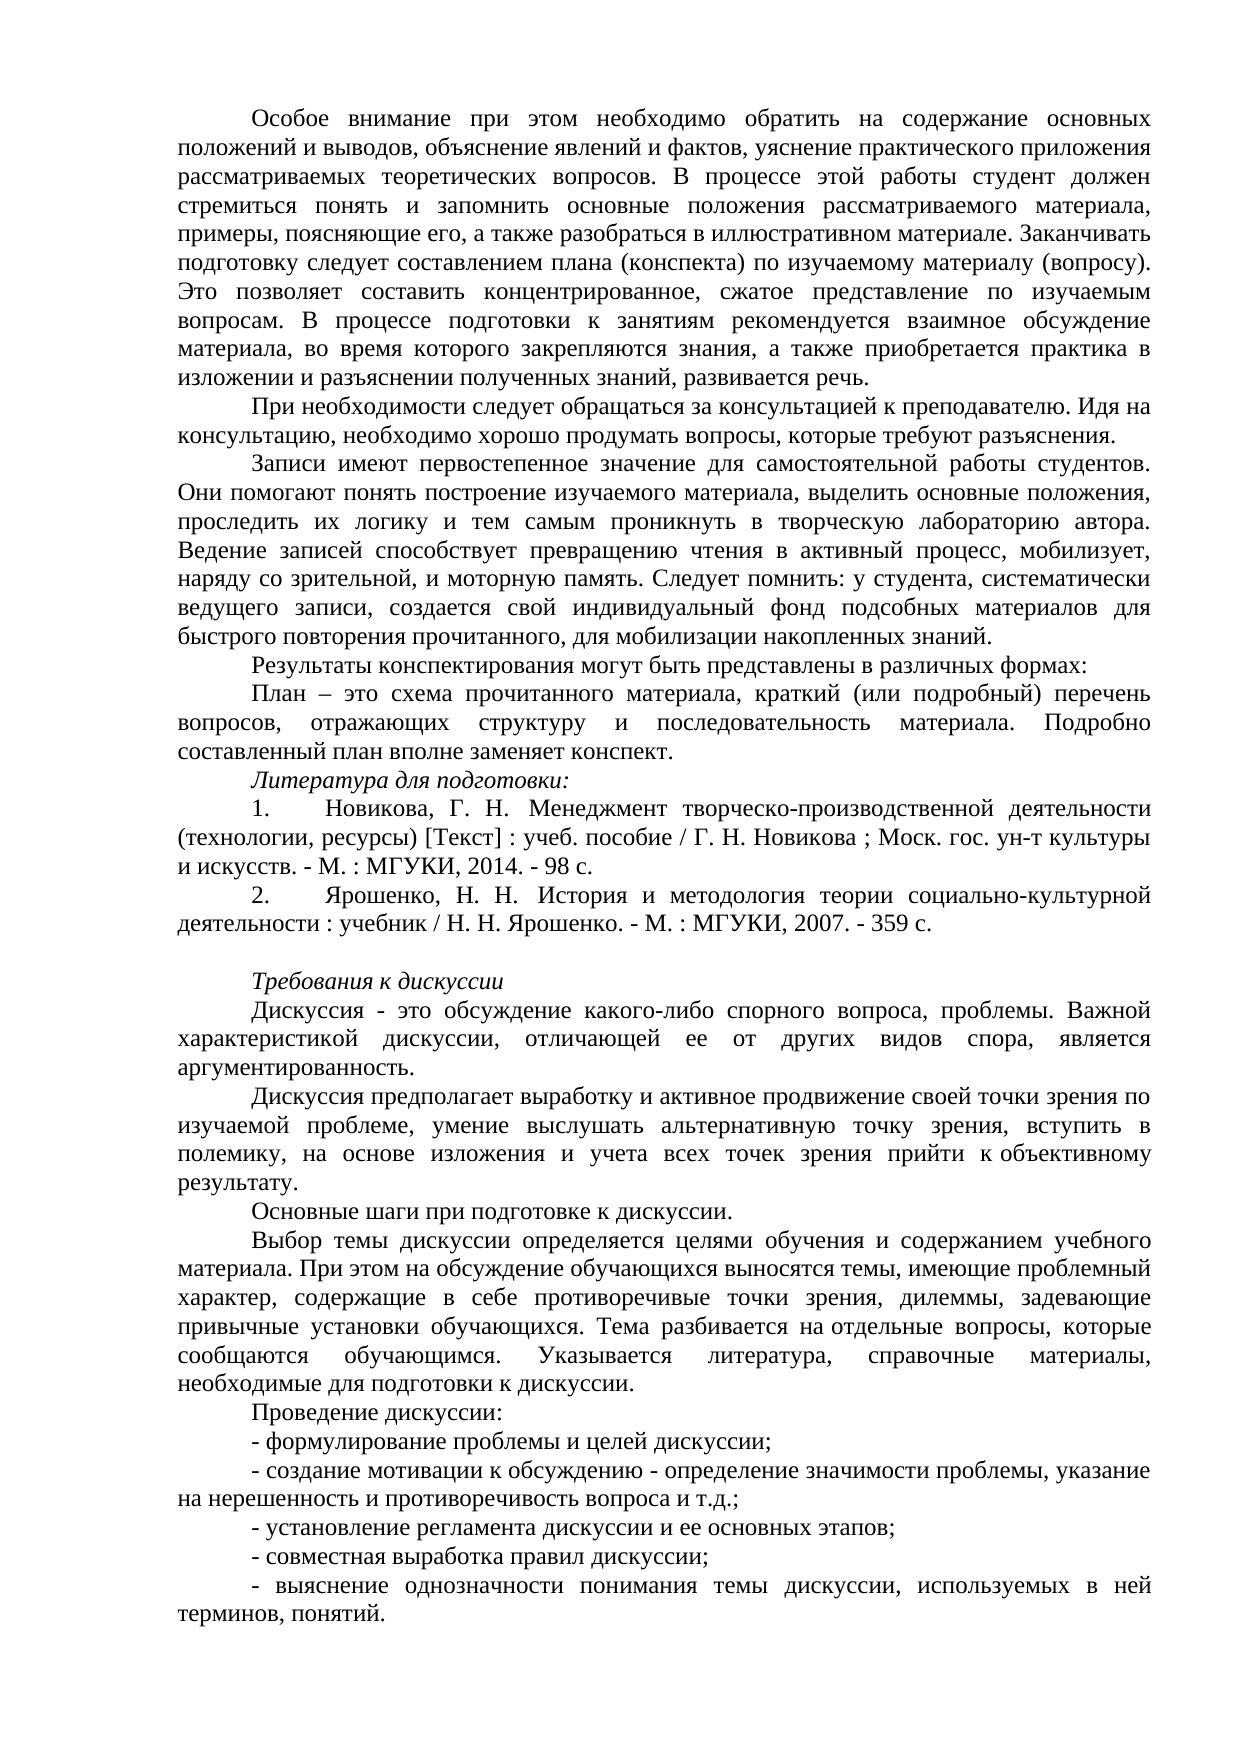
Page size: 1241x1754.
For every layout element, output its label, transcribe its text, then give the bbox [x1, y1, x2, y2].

text Основные шаги при подготовке к дискуссии. [177, 1196, 1152, 1225]
list - выяснение однозначности понимания темы дискуссии, используемых в ней терминов, понятий. [177, 1570, 1152, 1627]
text Дискуссия - это обсуждение какого-либо спорного вопроса, проблемы. Важной характеристикой дискуссии, отличающей ее от других видов спора, является аргументированность. [177, 995, 1152, 1081]
list - установление регламента дискуссии и ее основных этапов; [177, 1512, 1152, 1541]
text Результаты конспектирования могут быть представлены в различных формах: [177, 650, 1152, 678]
text Дискуссия предполагает выработку и активное продвижение своей точки зрения по изучаемой проблеме, умение выслушать альтернативную точку зрения, вступить в полемику, на основе изложения и учета всех точек зрения прийти к объективному результату. [177, 1081, 1152, 1196]
text Требования к дискуссии [177, 966, 1152, 995]
text При необходимости следует обращаться за консультацией к преподавателю. Идя на консультацию, необходимо хорошо продумать вопросы, которые требуют разъяснения. [177, 391, 1152, 448]
text Записи имеют первостепенное значение для самостоятельной работы студентов. Они помогают понять построение изучаемого материала, выделить основные положения, проследить их логику и тем самым проникнуть в творческую лабораторию автора. Ведение записей способствует превращению чтения в активный процесс, мобилизует, наряду со зрительной, и моторную память. Следует помнить: у студента, систематически ведущего записи, создается свой индивидуальный фонд подсобных материалов для быстрого повторения прочитанного, для мобилизации накопленных знаний. [177, 448, 1152, 650]
list - создание мотивации к обсуждению - определение значимости проблемы, указание на нерешенность и противоречивость вопроса и т.д.; [177, 1455, 1152, 1512]
text План – это схема прочитанного материала, краткий (или подробный) перечень вопросов, отражающих структуру и последовательность материала. Подробно составленный план вполне заменяет конспект. [177, 678, 1152, 765]
text Литература для подготовки: [177, 765, 1152, 793]
list - совместная выработка правил дискуссии; [177, 1541, 1152, 1570]
list Новикова, Г. Н. Менеджмент творческо-производственной деятельности (технологии, ресурсы) [Текст] : учеб. пособие / Г. Н. Новикова ; Моск. гос. ун-т культуры и искусств. - М. : МГУКИ, 2014. - 98 с. [177, 793, 1152, 880]
list Ярошенко, Н. Н. История и методология теории социально-культурной деятельности : учебник / Н. Н. Ярошенко. - М. : МГУКИ, 2007. - 359 с. [177, 880, 1152, 937]
text Проведение дискуссии: [177, 1397, 1152, 1426]
text Особое внимание при этом необходимо обратить на содержание основных положений и выводов, объяснение явлений и фактов, уяснение практического приложения рассматриваемых теоретических вопросов. В процессе этой работы студент должен стремиться понять и запомнить основные положения рассматриваемого материала, примеры, поясняющие его, а также разобраться в иллюстративном материале. Заканчивать подготовку следует составлением плана (конспекта) по изучаемому материалу (вопросу). Это позволяет составить концентрированное, сжатое представление по изучаемым вопросам. В процессе подготовки к занятиям рекомендуется взаимное обсуждение материала, во время которого закрепляются знания, а также приобретается практика в изложении и разъяснении полученных знаний, развивается речь. [177, 103, 1152, 391]
text Выбор темы дискуссии определяется целями обучения и содержанием учебного материала. При этом на обсуждение обучающихся выносятся темы, имеющие проблемный характер, содержащие в себе противоречивые точки зрения, дилеммы, задевающие привычные установки обучающихся. Тема разбивается на отдельные вопросы, которые сообщаются обучающимся. Указывается литература, справочные материалы, необходимые для подготовки к дискуссии. [177, 1225, 1152, 1397]
list - формулирование проблемы и целей дискуссии; [177, 1426, 1152, 1455]
